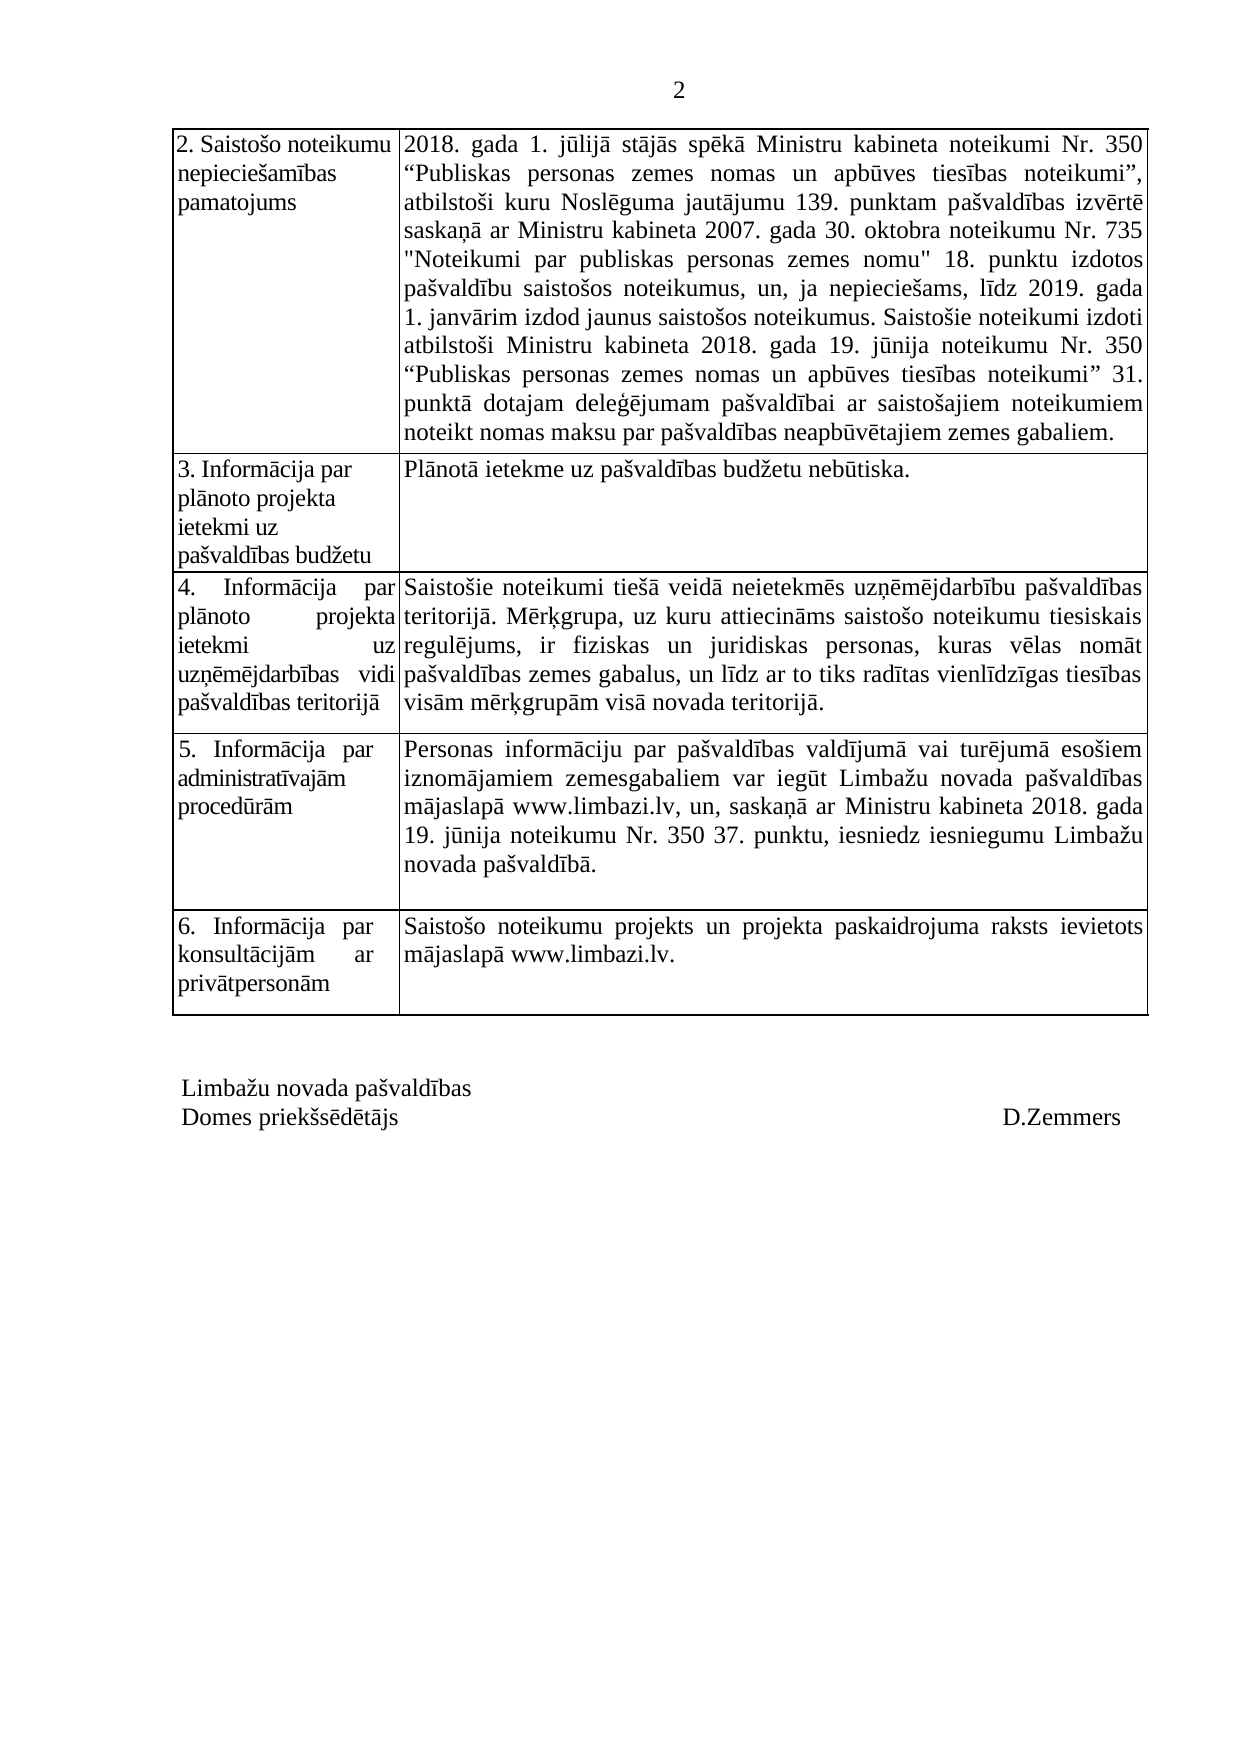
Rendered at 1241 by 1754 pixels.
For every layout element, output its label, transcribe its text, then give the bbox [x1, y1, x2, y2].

table_cell Saistošo noteikumu projekts un projekta paskaidrojuma raksts ievietots mājaslapā www.limbazi.lv. [400, 911, 1147, 1014]
table_cell Saistošie noteikumi tiešā veidā neietekmēs uzņēmējdarbību pašvaldības teritorijā. Mērķgrupa, uz kuru attiecināms saistošo noteikumu tiesiskais regulējums, ir fiziskas un juridiskas personas, kuras vēlas nomāt pašvaldības zemes gabalus, un līdz ar to tiks radītas vienlīdzīgas tiesības visām mērķgrupām visā novada teritorijā. [400, 573, 1147, 732]
table_cell Plānotā ietekme uz pašvaldības budžetu nebūtiska. [400, 454, 1147, 571]
table_cell Personas informāciju par pašvaldības valdījumā vai turējumā esošiem iznomājamiem zemesgabaliem var iegūt Limbažu novada pašvaldības mājaslapā www.limbazi.lv, un, saskaņā ar Ministru kabineta 2018. gada 19. jūnija noteikumu Nr. 350 37. punktu, iesniedz iesniegumu Limbažu novada pašvaldībā. [400, 734, 1147, 909]
table_cell 6. Informācija par konsultācijām ar privātpersonām [174, 911, 399, 1014]
text Domes priekšsēdētājs D.Zemmers [88, 1102, 1181, 1131]
table_cell 2. Saistošo noteikumu nepieciešamības pamatojums [174, 130, 399, 452]
table_cell 4. Informācija par plānoto projekta ietekmi uz uzņēmējdarbības vidi pašvaldības teritorijā [174, 573, 399, 732]
text Limbažu novada pašvaldības [88, 1073, 1181, 1102]
table_cell 2018. gada 1. jūlijā stājās spēkā Ministru kabineta noteikumi Nr. 350 “Publiskas personas zemes nomas un apbūves tiesības noteikumi”, atbilstoši kuru Noslēguma jautājumu 139. punktam pašvaldības izvērtē saskaņā ar Ministru kabineta 2007. gada 30. oktobra noteikumu Nr. 735 "Noteikumi par publiskas personas zemes nomu" 18. punktu izdotos pašvaldību saistošos noteikumus, un, ja nepieciešams, līdz 2019. gada 1. janvārim izdod jaunus saistošos noteikumus. Saistošie noteikumi izdoti atbilstoši Ministru kabineta 2018. gada 19. jūnija noteikumu Nr. 350 “Publiskas personas zemes nomas un apbūves tiesības noteikumi” 31. punktā dotajam deleģējumam pašvaldībai ar saistošajiem noteikumiem noteikt nomas maksu par pašvaldības neapbūvētajiem zemes gabaliem. [400, 130, 1147, 452]
table_cell 5. Informācija par administratīvajām procedūrām [174, 734, 399, 909]
table_cell 3. Informācija par plānoto projekta ietekmi uz pašvaldības budžetu [174, 454, 399, 571]
